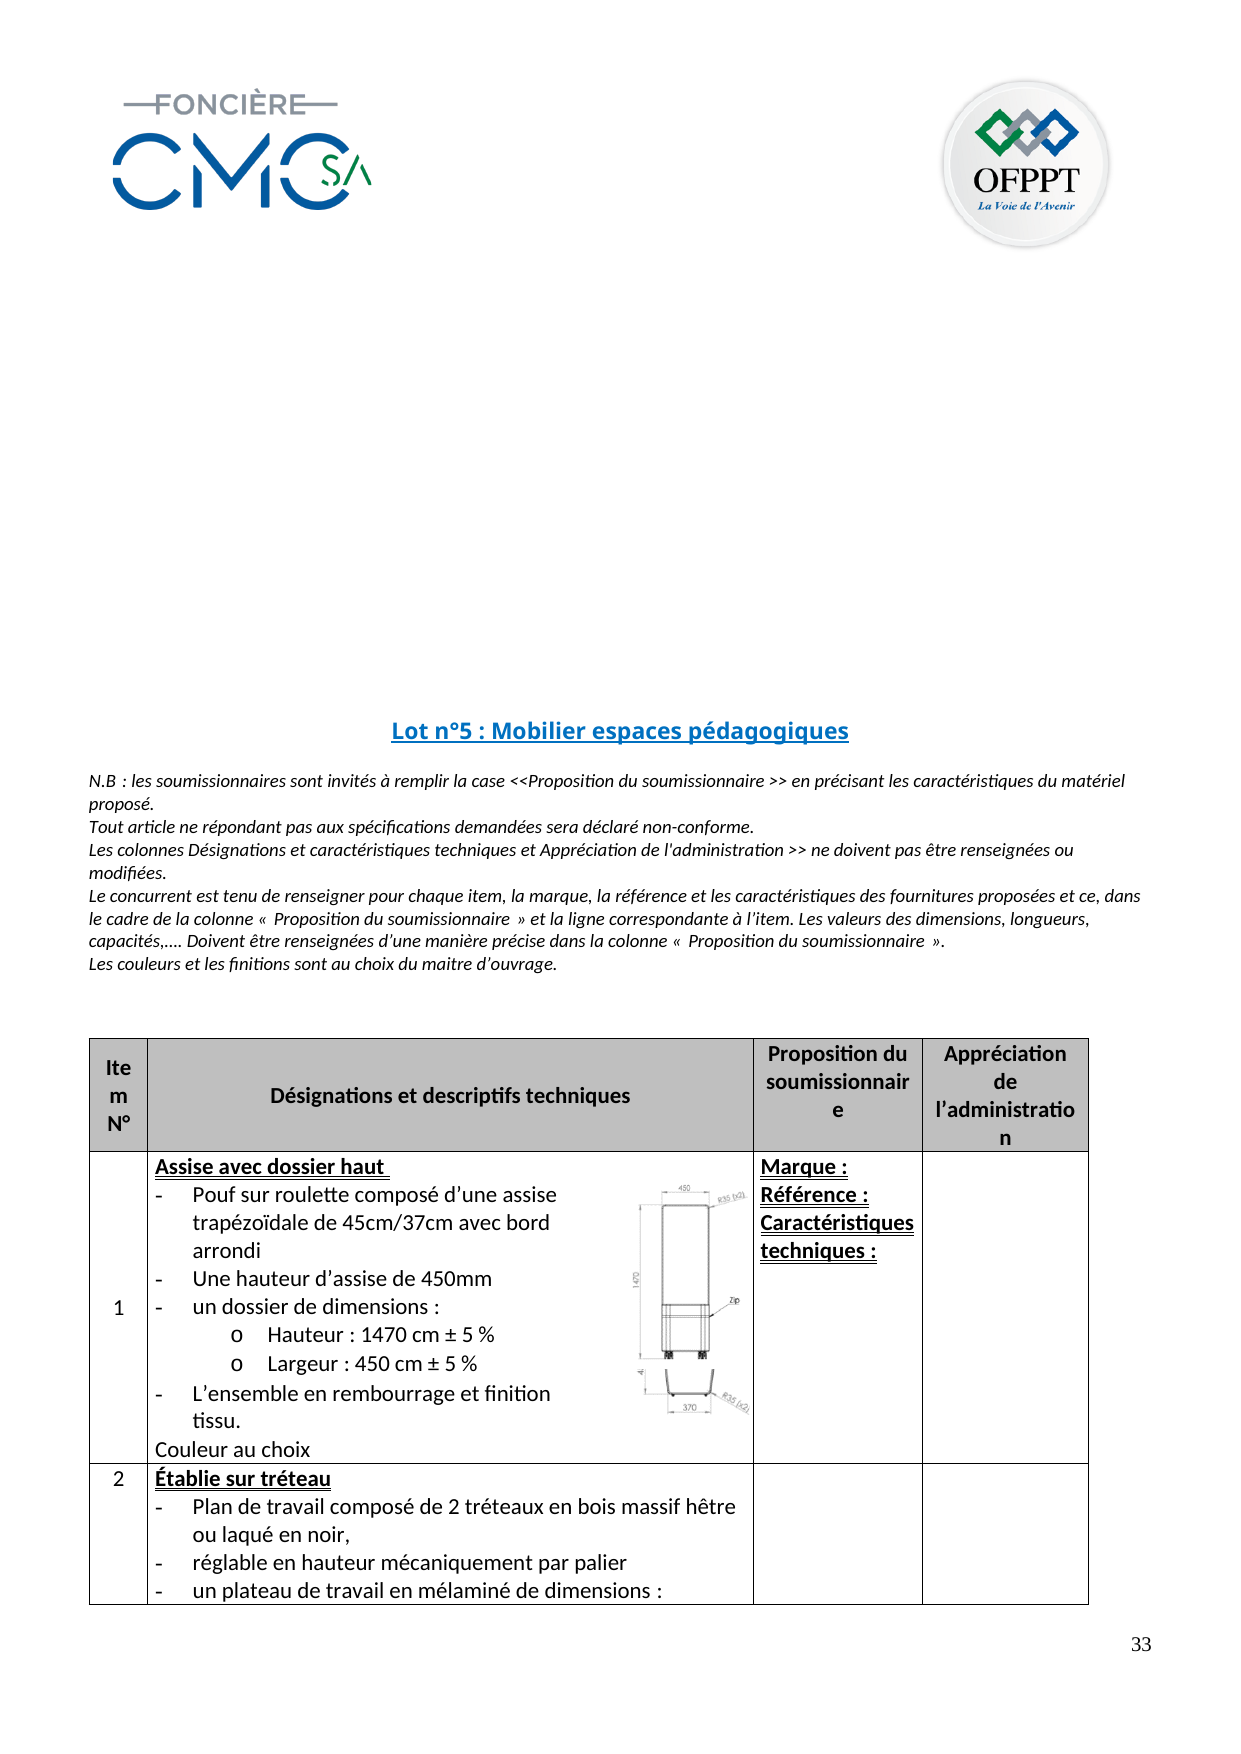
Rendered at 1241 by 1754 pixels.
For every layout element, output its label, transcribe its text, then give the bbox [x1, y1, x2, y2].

text Le concurrent est tenu de renseigner pour chaque item, la marque, la référence et les caractéristiques des fournitures proposées et ce, dans le cadre de la colonne « Proposition du soumissionnaire » et la ligne correspondante à l’item. Les valeurs des dimensions, longueurs, capacités,…. Doivent être renseignées d’une manière précise dans la colonne « Proposition du soumissionnaire ». [89, 884, 1152, 953]
table_cell Marque : Référence : Caractéristiques techniques : [754, 1152, 922, 1463]
text N.B : les soumissionnaires sont invités à remplir la case <<Proposition du soumissionnaire >> en précisant les caractéristiques du matériel proposé. [89, 769, 1152, 815]
picture [617, 1178, 749, 1426]
picture [112, 88, 372, 210]
text Lot n°5 : Mobilier espaces pédagogiques [89, 715, 1152, 746]
table_cell [923, 1464, 1088, 1604]
picture [935, 73, 1116, 254]
text Les colonnes Désignations et caractéristiques techniques et Appréciation de l'administration >> ne doivent pas être renseignées ou modifiées. [89, 838, 1152, 884]
table_cell 2 [90, 1464, 147, 1604]
table_header Désignations et descriptifs techniques [148, 1039, 753, 1151]
table_header Item N° [90, 1039, 147, 1151]
table_header Appréciation de l’administration [923, 1039, 1088, 1151]
table_cell Assise avec dossier haut Pouf sur roulette composé d’une assise trapézoïdale de 45cm/37cm avec bord arrondi Une hauteur d’assise de 450mm un dossier de dimensions : Hauteur : 1470 cm ± 5 % Largeur : 450 cm ± 5 % L’ensemble en rembourrage et finition tissu. Couleur au choix [148, 1152, 753, 1463]
table_cell [754, 1464, 922, 1604]
text Les couleurs et les finitions sont au choix du maitre d’ouvrage. [89, 953, 1152, 976]
table_header Proposition du soumissionnaire [754, 1039, 922, 1151]
text Tout article ne répondant pas aux spécifications demandées sera déclaré non-conforme. [89, 815, 1152, 838]
table_cell 1 [90, 1152, 147, 1463]
table_cell [923, 1152, 1088, 1463]
